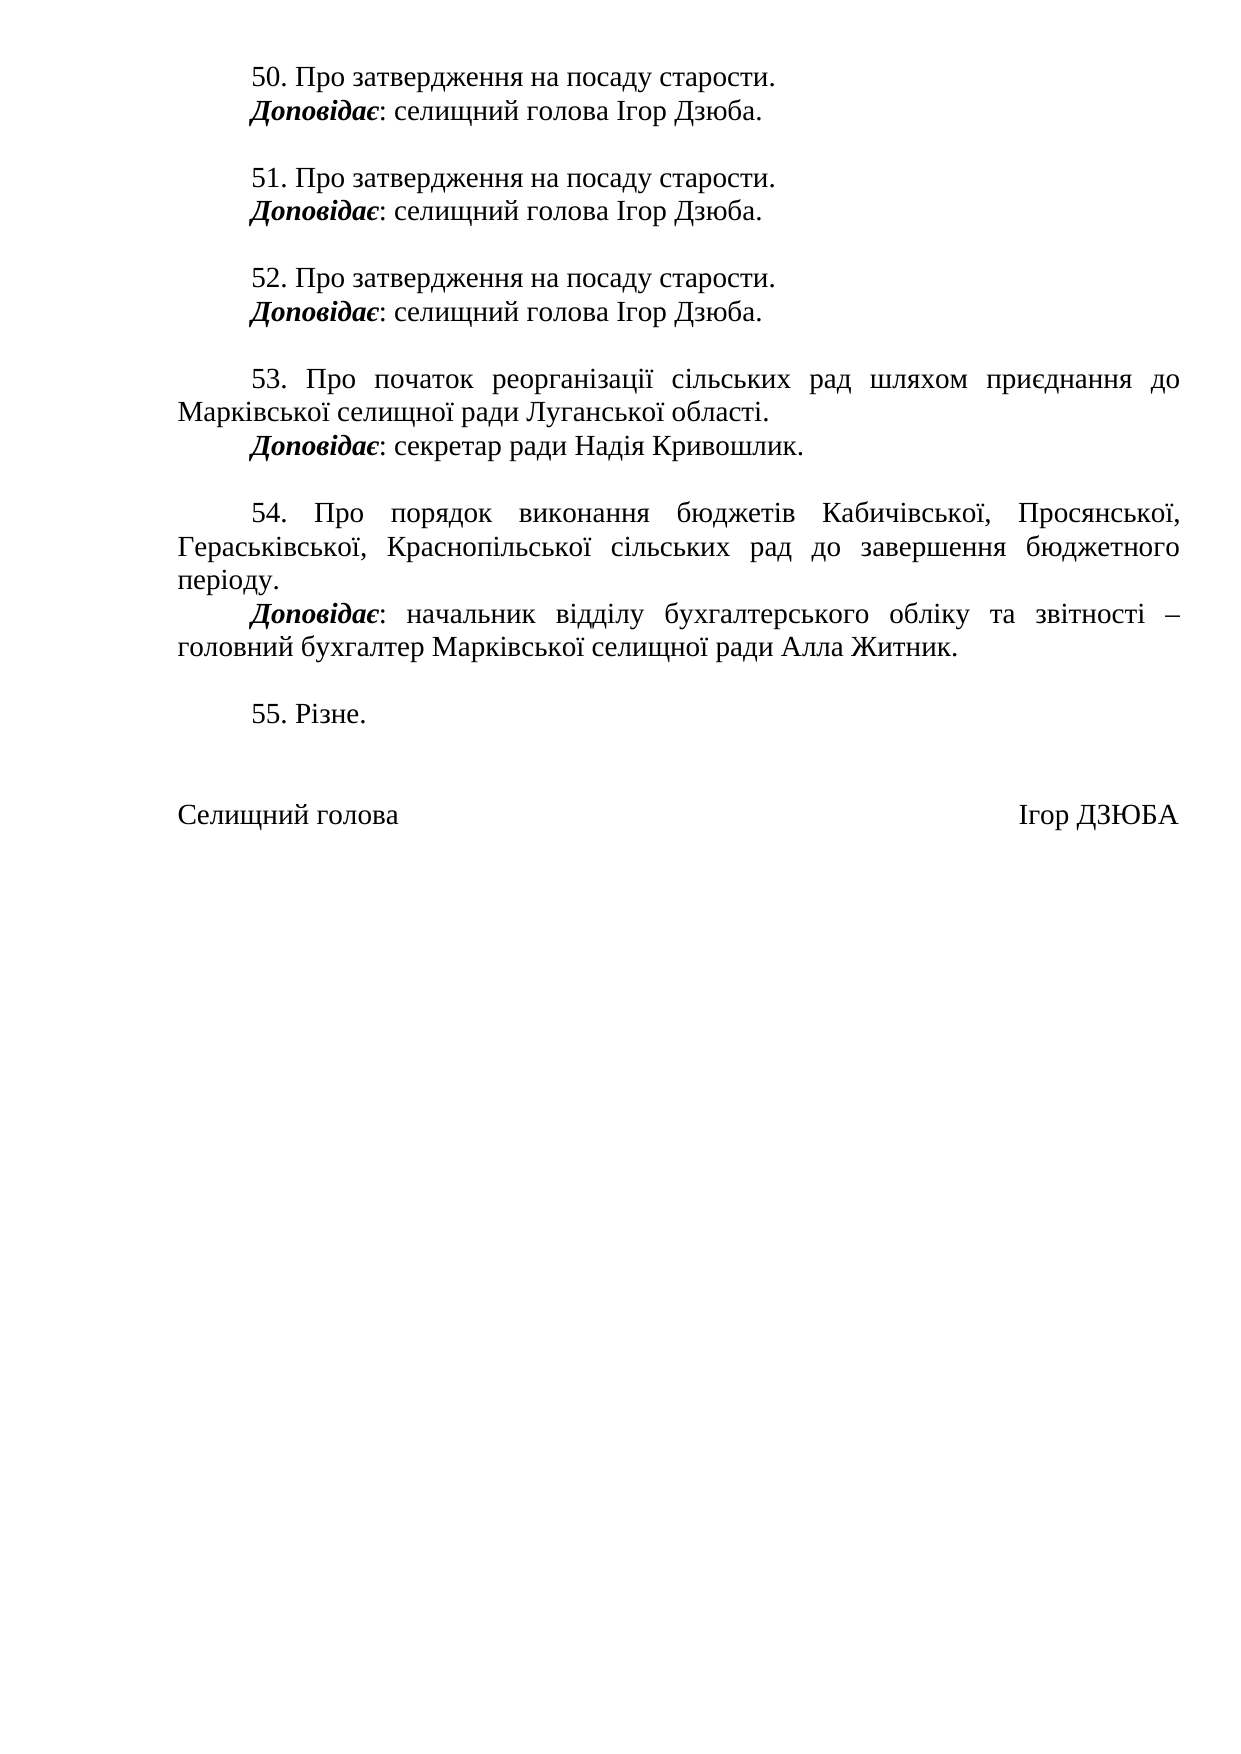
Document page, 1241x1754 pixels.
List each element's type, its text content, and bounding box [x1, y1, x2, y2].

text Доповідає: секретар ради Надія Кривошлик. [177, 428, 1163, 462]
text 53. Про початок реорганізації сільських рад шляхом приєднання до Марківської селищної ради Луганської області. [177, 361, 1181, 428]
text 55. Різне. [177, 696, 1181, 730]
text 52. Про затвердження на посаду старости. [177, 260, 1181, 294]
text 50. Про затвердження на посаду старости. [177, 59, 1181, 93]
text Селищний голова Ігор ДЗЮБА [177, 797, 1181, 831]
text Доповідає: начальник відділу бухгалтерського обліку та звітності – головний бухгалтер Марківської селищної ради Алла Житник. [177, 596, 1181, 663]
text 54. Про порядок виконання бюджетів Кабичівської, Просянської, Гераськівської, Краснопільської сільських рад до завершення бюджетного періоду. [177, 495, 1181, 596]
text Доповідає: селищний голова Ігор Дзюба. [177, 294, 1163, 327]
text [177, 93, 1163, 126]
text 51. Про затвердження на посаду старости. [177, 160, 1181, 193]
text Доповідає: селищний голова Ігор Дзюба. [177, 193, 1163, 227]
